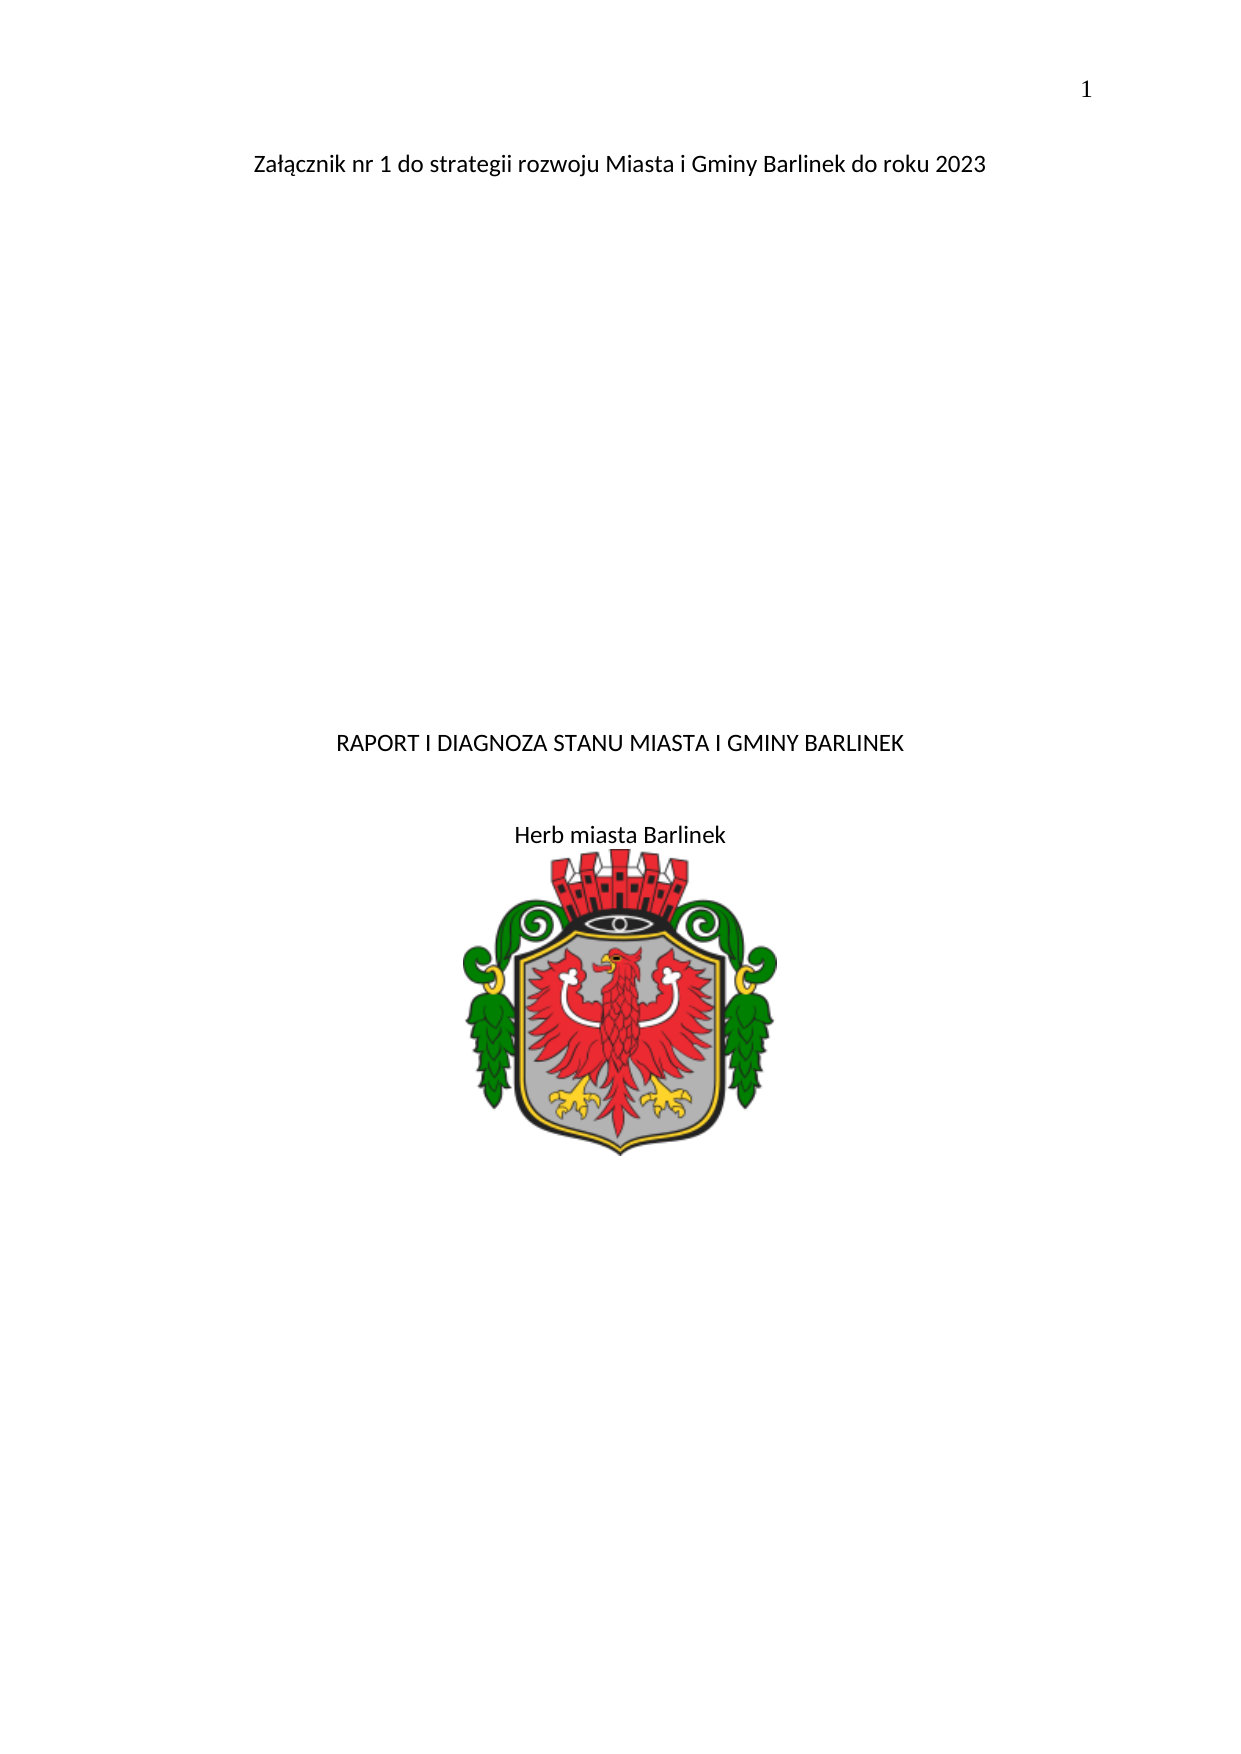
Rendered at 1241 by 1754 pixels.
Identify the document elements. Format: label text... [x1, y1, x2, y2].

list Załącznik nr 1 do strategii rozwoju Miasta i Gminy Barlinek do roku 2023 [148, 148, 1092, 178]
picture [463, 849, 777, 1156]
text RAPORT I DIAGNOZA STANU MIASTA I GMINY BARLINEK [148, 728, 1092, 758]
text Herb miasta Barlinek [148, 819, 1092, 850]
